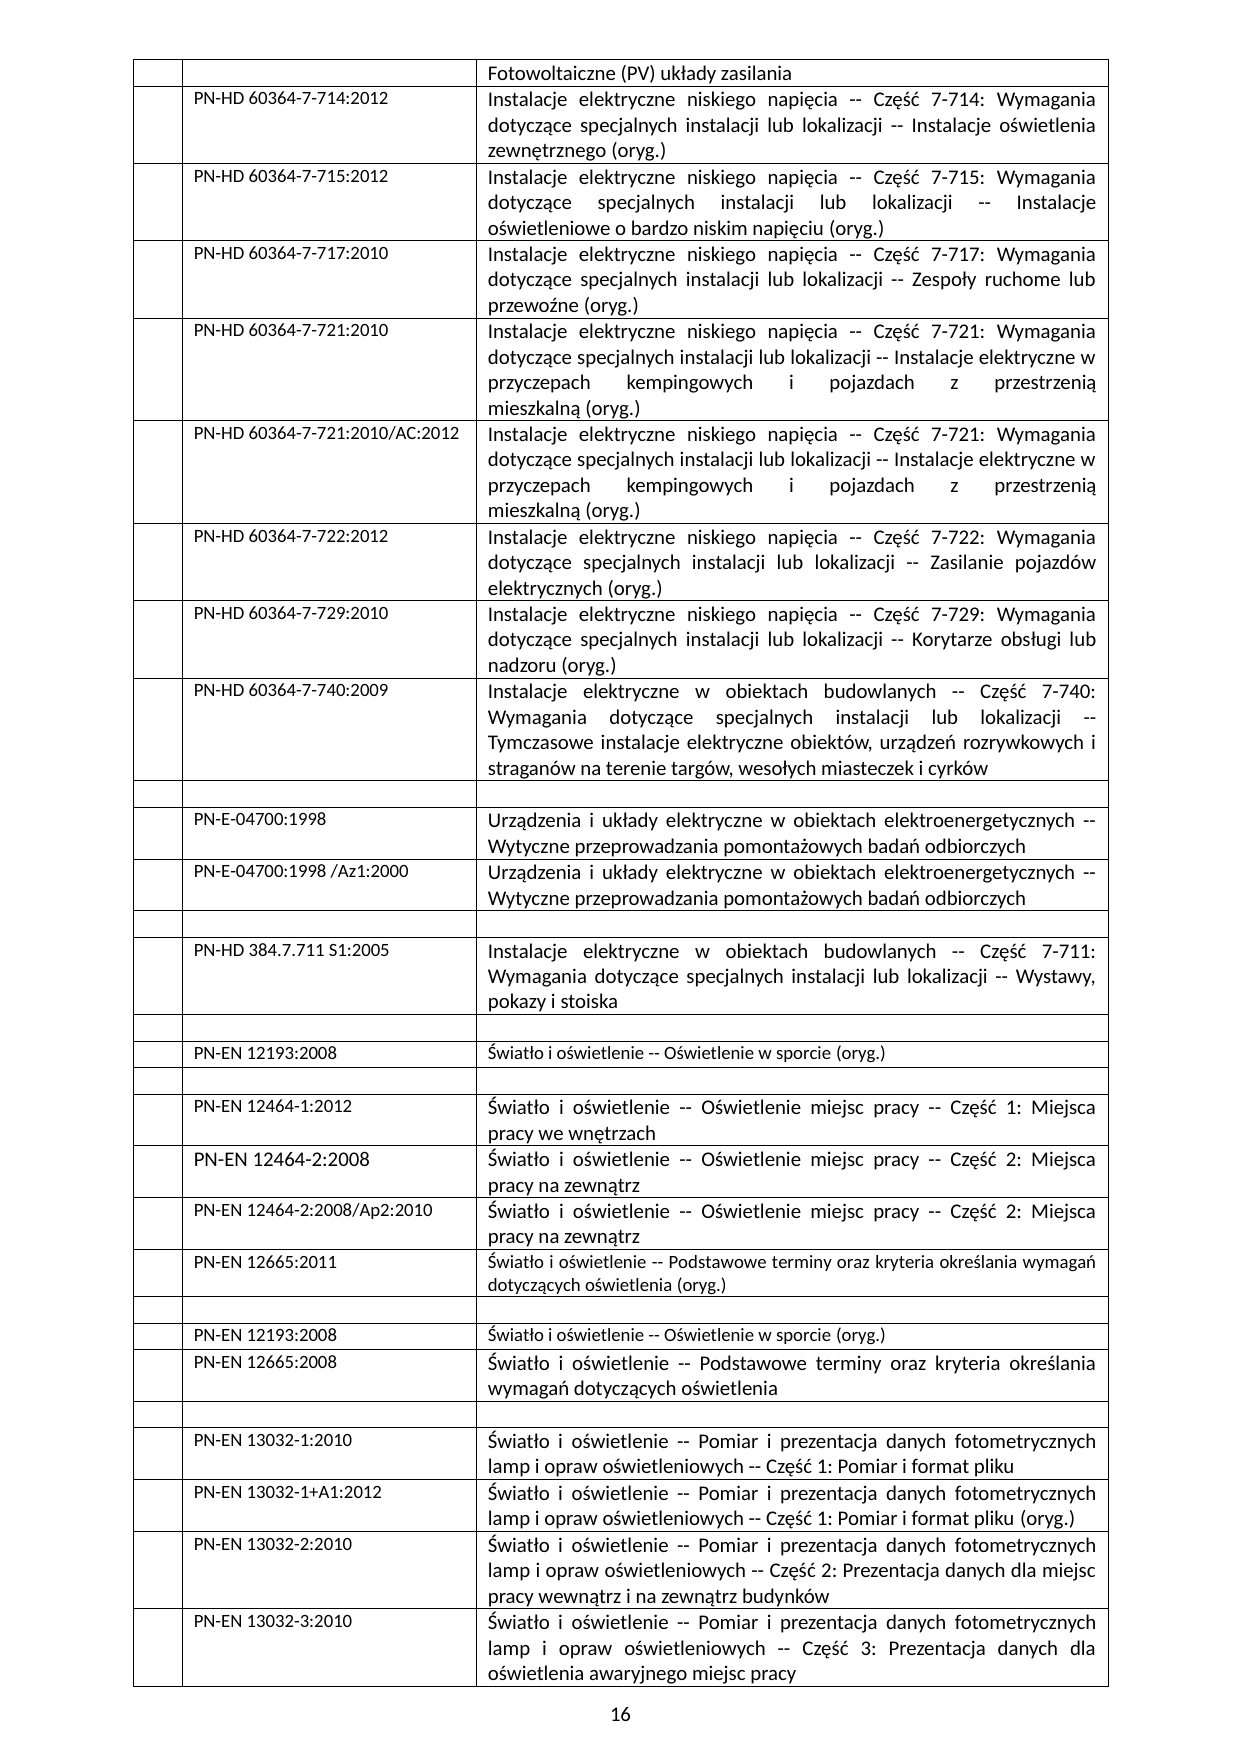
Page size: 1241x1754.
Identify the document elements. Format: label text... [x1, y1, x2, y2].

table_cell [134, 319, 182, 420]
table_cell Urządzenia i układy elektryczne w obiektach elektroenergetycznych -- Wytyczne przeprowadzania pomontażowych badań odbiorczych [477, 808, 1108, 858]
table_cell Instalacje elektryczne niskiego napięcia -- Część 7-722: Wymagania dotyczące specjalnych instalacji lub lokalizacji -- Zasilanie pojazdów elektrycznych (oryg.) [477, 524, 1108, 600]
table_cell [134, 679, 182, 780]
table_cell PN-EN 12464-2:2008/Ap2:2010 [183, 1198, 476, 1249]
table_cell [183, 1402, 476, 1427]
table_cell [183, 911, 476, 937]
table_cell Światło i oświetlenie -- Pomiar i prezentacja danych fotometrycznych lamp i opraw oświetleniowych -- Część 2: Prezentacja danych dla miejsc pracy wewnątrz i na zewnątrz budynków [477, 1532, 1108, 1608]
table_cell [134, 1015, 182, 1041]
table_cell Światło i oświetlenie -- Oświetlenie w sporcie (oryg.) [477, 1042, 1108, 1067]
table_cell Instalacje elektryczne w obiektach budowlanych -- Część 7-711: Wymagania dotyczące specjalnych instalacji lub lokalizacji -- Wystawy, pokazy i stoiska [477, 938, 1108, 1014]
table_cell PN-EN 12464-1:2012 [183, 1095, 476, 1145]
table_cell [134, 808, 182, 858]
table_cell PN-EN 13032-1+A1:2012 [183, 1480, 476, 1531]
table_cell [134, 1532, 182, 1608]
table_cell PN-HD 384.7.711 S1:2005 [183, 938, 476, 1014]
table_cell [477, 1068, 1108, 1093]
table_cell PN-HD 60364-7-740:2009 [183, 679, 476, 780]
table_cell [183, 1068, 476, 1093]
table_cell [134, 1609, 182, 1686]
table_cell Światło i oświetlenie -- Pomiar i prezentacja danych fotometrycznych lamp i opraw oświetleniowych -- Część 1: Pomiar i format pliku (oryg.) [477, 1480, 1108, 1531]
table_cell PN-HD 60364-7-721:2010/AC:2012 [183, 421, 476, 523]
table_cell Instalacje elektryczne niskiego napięcia -- Część 7-714: Wymagania dotyczące specjalnych instalacji lub lokalizacji -- Instalacje oświetlenia zewnętrznego (oryg.) [477, 87, 1108, 163]
table_cell Instalacje elektryczne w obiektach budowlanych -- Część 7-740: Wymagania dotyczące specjalnych instalacji lub lokalizacji -- Tymczasowe instalacje elektryczne obiektów, urządzeń rozrywkowych i straganów na terenie targów, wesołych miasteczek i cyrków [477, 679, 1108, 780]
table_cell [477, 60, 1108, 86]
table_cell Instalacje elektryczne niskiego napięcia -- Część 7-721: Wymagania dotyczące specjalnych instalacji lub lokalizacji -- Instalacje elektryczne w przyczepach kempingowych i pojazdach z przestrzenią mieszkalną (oryg.) [477, 319, 1108, 420]
table_cell [134, 1068, 182, 1093]
table_cell PN-EN 13032-1:2010 [183, 1428, 476, 1479]
table_cell [183, 1015, 476, 1041]
table_cell Światło i oświetlenie -- Pomiar i prezentacja danych fotometrycznych lamp i opraw oświetleniowych -- Część 3: Prezentacja danych dla oświetlenia awaryjnego miejsc pracy [477, 1609, 1108, 1686]
table_cell Światło i oświetlenie -- Oświetlenie miejsc pracy -- Część 2: Miejsca pracy na zewnątrz [477, 1198, 1108, 1249]
table_cell [134, 938, 182, 1014]
table_cell PN-HD 60364-7-729:2010 [183, 601, 476, 677]
table_cell Instalacje elektryczne niskiego napięcia -- Część 7-729: Wymagania dotyczące specjalnych instalacji lub lokalizacji -- Korytarze obsługi lub nadzoru (oryg.) [477, 601, 1108, 677]
table_cell [134, 601, 182, 677]
table_cell [134, 1350, 182, 1401]
table_cell [134, 524, 182, 600]
table_cell Światło i oświetlenie -- Oświetlenie miejsc pracy -- Część 1: Miejsca pracy we wnętrzach [477, 1095, 1108, 1145]
table_cell [134, 1324, 182, 1349]
table_cell Światło i oświetlenie -- Oświetlenie w sporcie (oryg.) [477, 1324, 1108, 1349]
table_cell PN-EN 13032-3:2010 [183, 1609, 476, 1686]
table_cell [134, 1095, 182, 1145]
table_cell [134, 1402, 182, 1427]
table_cell [134, 860, 182, 910]
table_cell PN-HD 60364-7-722:2012 [183, 524, 476, 600]
table_cell [134, 1480, 182, 1531]
table_cell [134, 60, 182, 86]
table_cell PN-HD 60364-7-714:2012 [183, 87, 476, 163]
table_cell [134, 1198, 182, 1249]
table_cell Światło i oświetlenie -- Podstawowe terminy oraz kryteria określania wymagań dotyczących oświetlenia [477, 1350, 1108, 1401]
table_cell [134, 781, 182, 807]
table_cell [134, 1297, 182, 1322]
table_cell PN-E-04700:1998 [183, 808, 476, 858]
table_cell [477, 781, 1108, 807]
table_cell [134, 1250, 182, 1296]
table_cell PN-EN 12193:2008 [183, 1042, 476, 1067]
table_cell Światło i oświetlenie -- Oświetlenie miejsc pracy -- Część 2: Miejsca pracy na zewnątrz [477, 1146, 1108, 1197]
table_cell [183, 60, 476, 86]
table_cell [134, 911, 182, 937]
table_cell [134, 87, 182, 163]
table_cell [477, 1297, 1108, 1322]
table_cell [134, 421, 182, 523]
table_cell Instalacje elektryczne niskiego napięcia -- Część 7-717: Wymagania dotyczące specjalnych instalacji lub lokalizacji -- Zespoły ruchome lub przewoźne (oryg.) [477, 241, 1108, 317]
table_cell Instalacje elektryczne niskiego napięcia -- Część 7-721: Wymagania dotyczące specjalnych instalacji lub lokalizacji -- Instalacje elektryczne w przyczepach kempingowych i pojazdach z przestrzenią mieszkalną (oryg.) [477, 421, 1108, 523]
table_cell PN-E-04700:1998 /Az1:2000 [183, 860, 476, 910]
table_cell [134, 1428, 182, 1479]
table_cell [134, 241, 182, 317]
table_cell [477, 911, 1108, 937]
table_cell [183, 781, 476, 807]
table_cell PN-EN 12665:2008 [183, 1350, 476, 1401]
table_cell PN-HD 60364-7-717:2010 [183, 241, 476, 317]
table_cell Urządzenia i układy elektryczne w obiektach elektroenergetycznych -- Wytyczne przeprowadzania pomontażowych badań odbiorczych [477, 860, 1108, 910]
table_cell PN-HD 60364-7-715:2012 [183, 164, 476, 240]
table_cell [183, 1297, 476, 1322]
table_cell Instalacje elektryczne niskiego napięcia -- Część 7-715: Wymagania dotyczące specjalnych instalacji lub lokalizacji -- Instalacje oświetleniowe o bardzo niskim napięciu (oryg.) [477, 164, 1108, 240]
table_cell PN-EN 13032-2:2010 [183, 1532, 476, 1608]
table_cell [134, 164, 182, 240]
table_cell PN-HD 60364-7-721:2010 [183, 319, 476, 420]
table_cell [477, 1015, 1108, 1041]
table_cell PN-EN 12193:2008 [183, 1324, 476, 1349]
table_cell PN-EN 12464-2:2008 [183, 1146, 476, 1197]
table_cell [134, 1146, 182, 1197]
table_cell [477, 1402, 1108, 1427]
table_cell Światło i oświetlenie -- Pomiar i prezentacja danych fotometrycznych lamp i opraw oświetleniowych -- Część 1: Pomiar i format pliku [477, 1428, 1108, 1479]
table_cell Światło i oświetlenie -- Podstawowe terminy oraz kryteria określania wymagań dotyczących oświetlenia (oryg.) [477, 1250, 1108, 1296]
table_cell PN-EN 12665:2011 [183, 1250, 476, 1296]
table_cell [134, 1042, 182, 1067]
